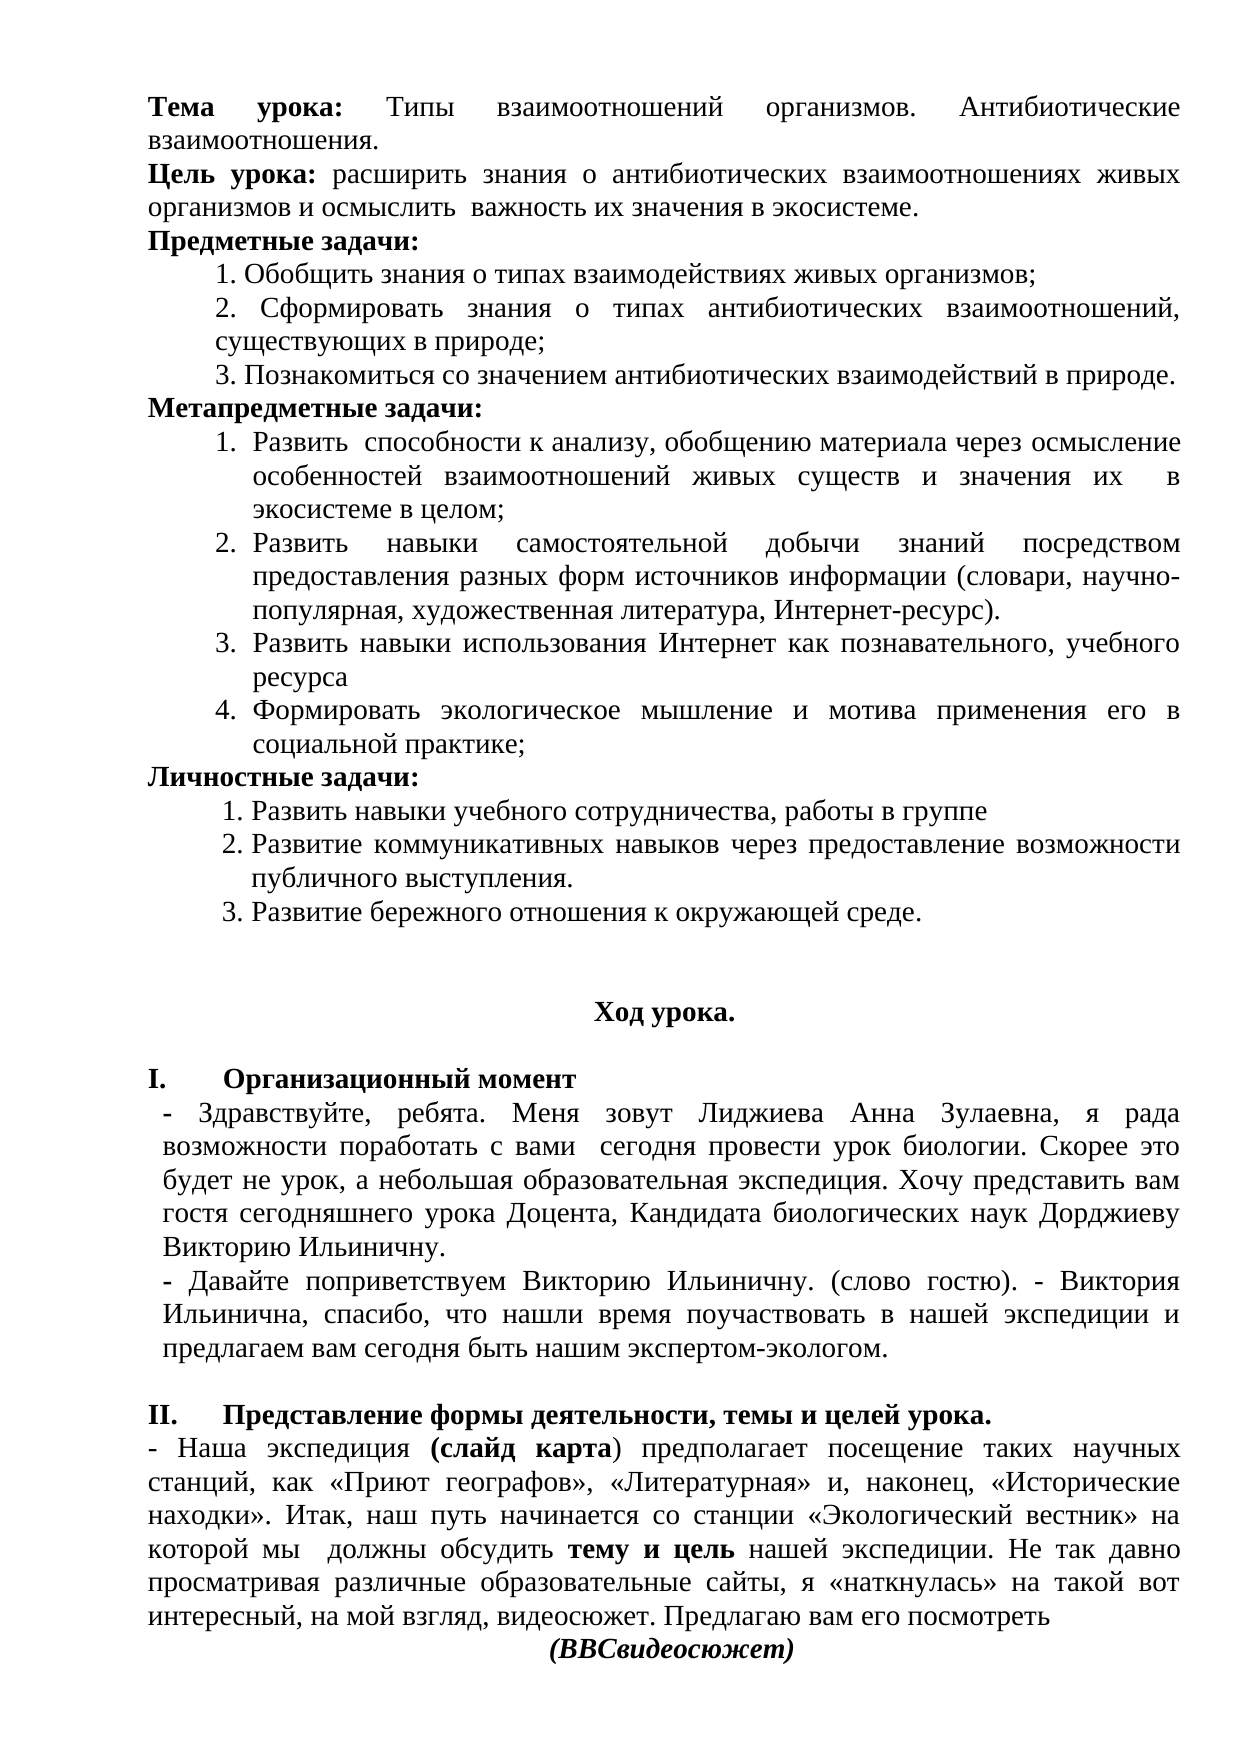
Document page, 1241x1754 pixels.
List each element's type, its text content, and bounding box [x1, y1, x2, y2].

text 1. Обобщить знания о типах взаимодействиях живых организмов; [215, 256, 1181, 290]
list Представление формы деятельности, темы и целей урока. [148, 1397, 1181, 1430]
text Тема урока: Типы взаимоотношений организмов. Антибиотические взаимоотношения. [148, 89, 1181, 156]
text 3. Познакомиться со значением антибиотических взаимодействий в природе. [215, 357, 1181, 391]
list Организационный момент [148, 1061, 1181, 1095]
list Развить способности к анализу, обобщению материала через осмысление особенностей взаимоотношений живых существ и значения их в экосистеме в целом; [215, 424, 1181, 525]
text Предметные задачи: [148, 223, 1181, 256]
text Метапредметные задачи: [148, 391, 1181, 424]
text 2. Сформировать знания о типах антибиотических взаимоотношений, существующих в природе; [215, 290, 1181, 357]
text Цель урока: расширить знания о антибиотических взаимоотношениях живых организмов и осмыслить важность их значения в экосистеме. [148, 156, 1181, 223]
list Развить навыки использования Интернет как познавательного, учебного ресурса [215, 625, 1181, 692]
text - Здравствуйте, ребята. Меня зовут Лиджиева Анна Зулаевна, я рада возможности поработать с вами сегодня провести урок биологии. Скорее это будет не урок, а небольшая образовательная экспедиция. Хочу представить вам гостя сегодняшнего урока Доцента, Кандидата биологических наук Дорджиеву Викторию Ильиничну. [162, 1095, 1181, 1263]
text (ВВСвидеосюжет) [162, 1632, 1181, 1665]
list Формировать экологическое мышление и мотива применения его в социальной практике; [215, 692, 1181, 759]
text Личностные задачи: [148, 759, 1181, 793]
list Ход урока. [148, 994, 1181, 1028]
text - Наша экспедиция (слайд карта) предполагает посещение таких научных станций, как «Приют географов», «Литературная» и, наконец, «Исторические находки». Итак, наш путь начинается со станции «Экологический вестник» на которой мы должны обсудить тему и цель нашей экспедиции. Не так давно просматривая различные образовательные сайты, я «наткнулась» на такой вот интересный, на мой взгляд, видеосюжет. Предлагаю вам его посмотреть [148, 1430, 1181, 1632]
list Развить навыки самостоятельной добычи знаний посредством предоставления разных форм источников информации (словари, научно-популярная, художественная литература, Интернет-ресурс). [215, 525, 1181, 625]
list Развить навыки учебного сотрудничества, работы в группе [222, 793, 1181, 827]
list Развитие бережного отношения к окружающей среде. [222, 894, 1181, 927]
text - Давайте поприветствуем Викторию Ильиничну. (слово гостю). - Виктория Ильинична, спасибо, что нашли время поучаствовать в нашей экспедиции и предлагаем вам сегодня быть нашим экспертом-экологом. [162, 1263, 1181, 1363]
list Развитие коммуникативных навыков через предоставление возможности публичного выступления. [222, 827, 1181, 894]
